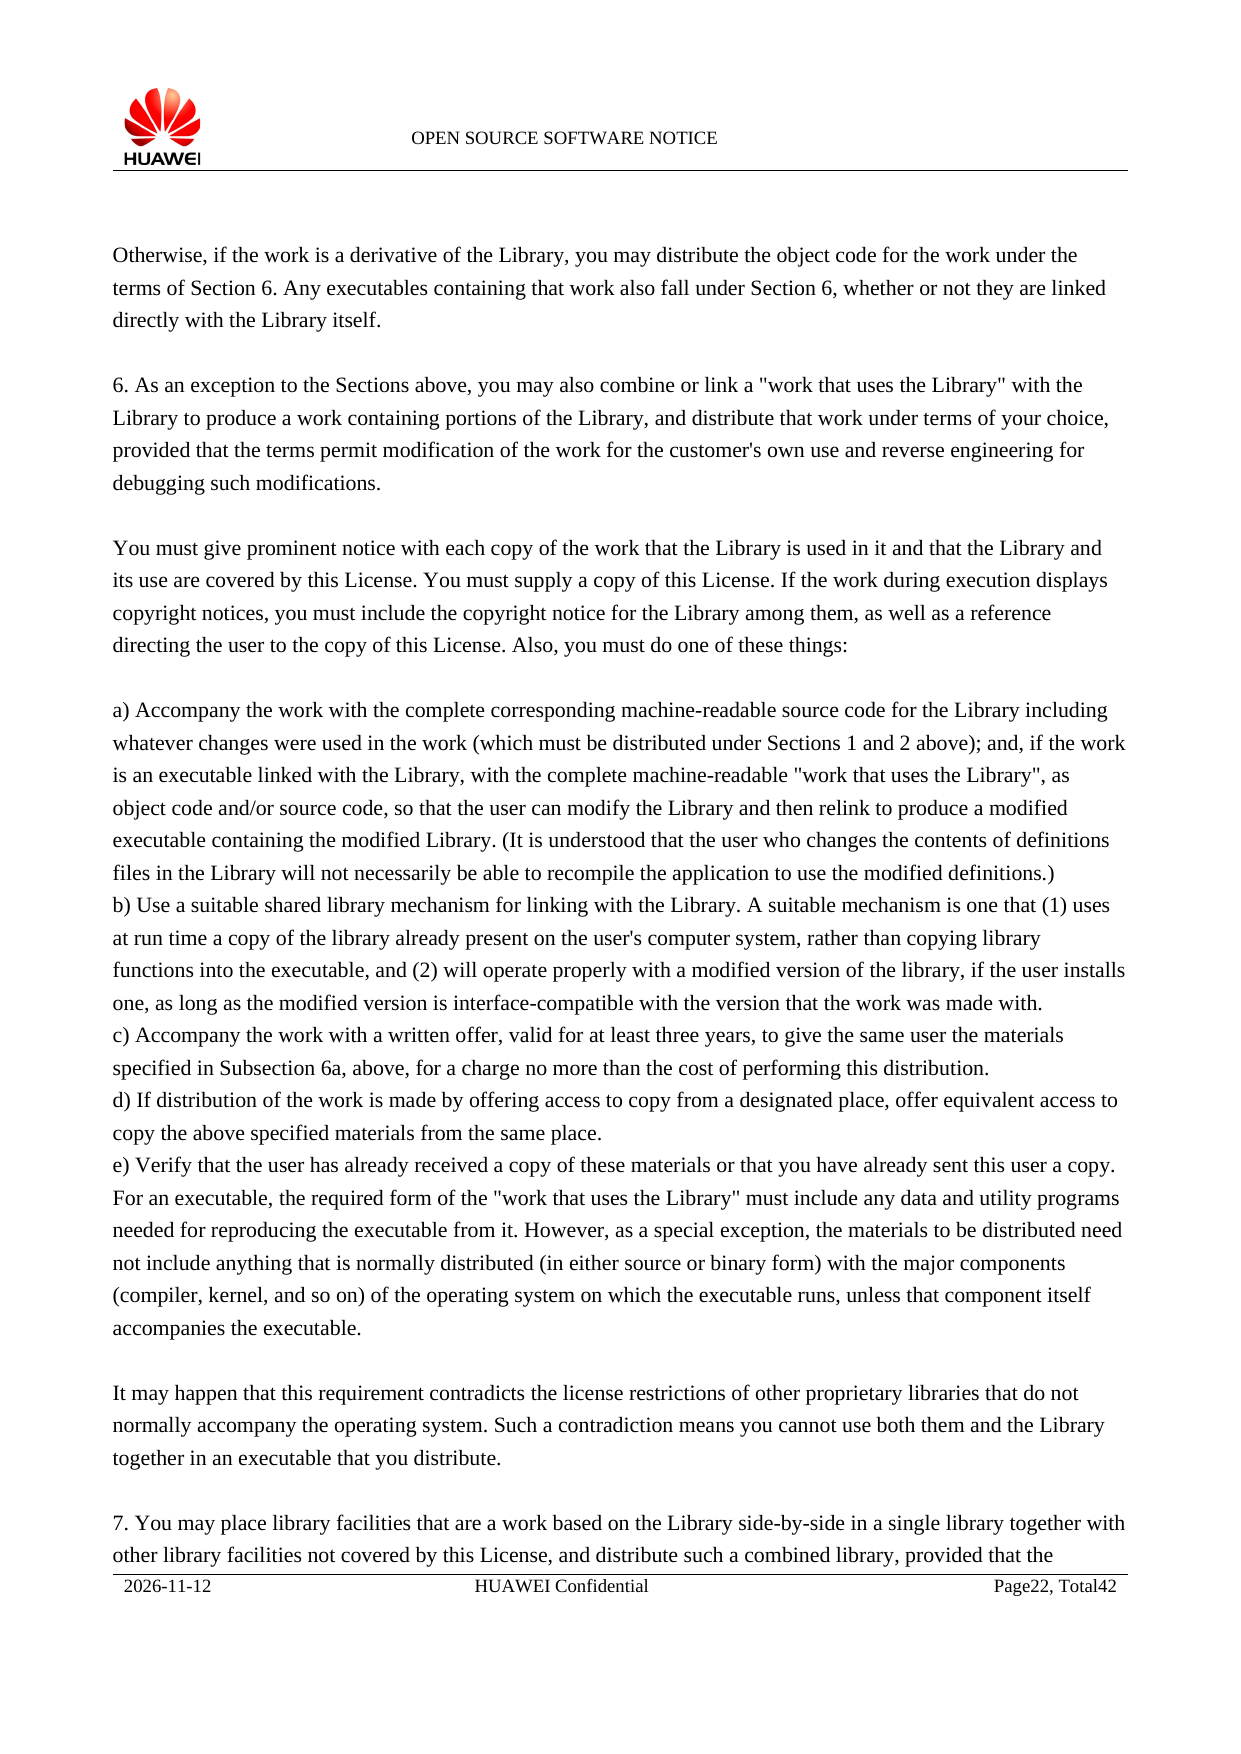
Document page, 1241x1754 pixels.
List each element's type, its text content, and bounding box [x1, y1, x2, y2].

picture [124, 88, 201, 165]
